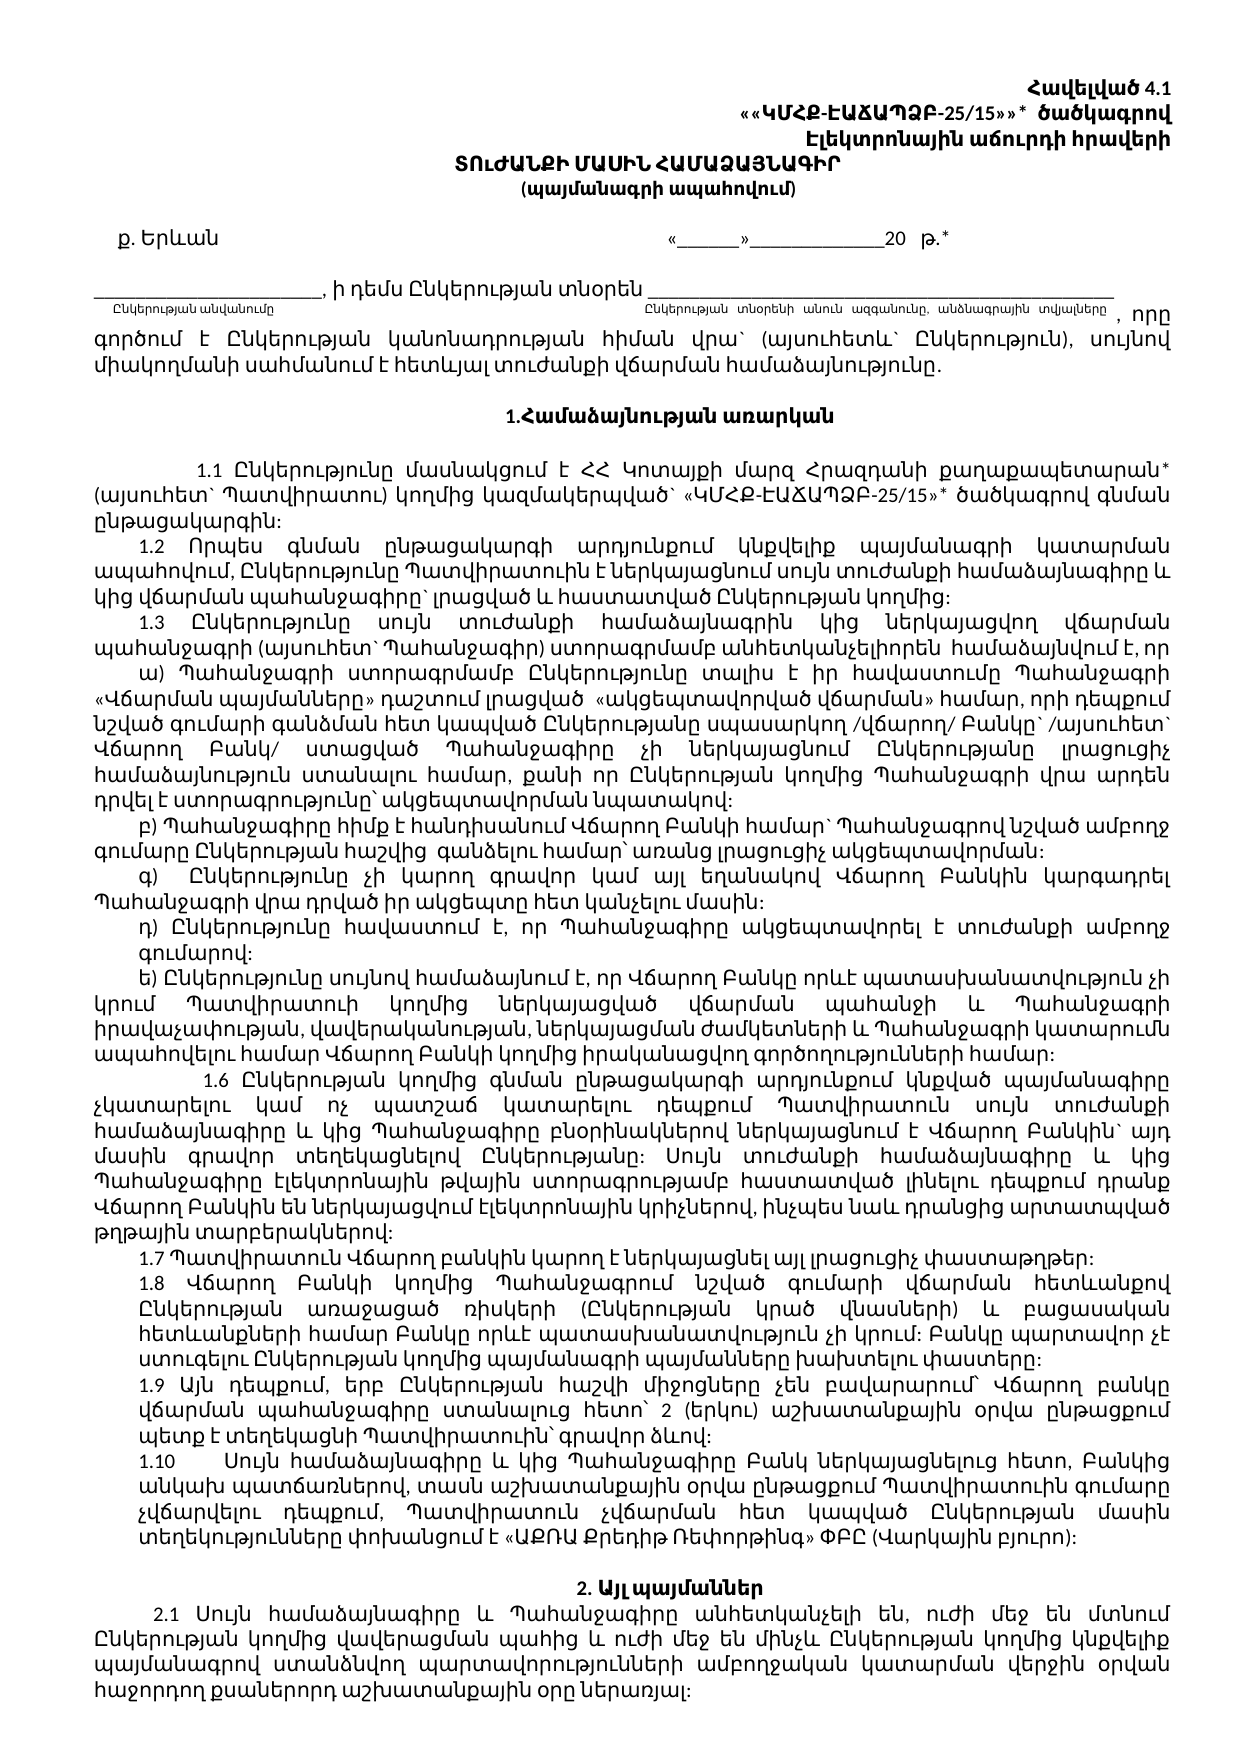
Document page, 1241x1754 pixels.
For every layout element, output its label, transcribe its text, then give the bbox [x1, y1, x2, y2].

text Էլեկտրոնային աճուրդի հրավերի [94, 126, 1171, 151]
text գ) Ընկերությունը չի կարող գրավոր կամ այլ եղանակով Վճարող Բանկին կարգադրել Պահանջագրի վրա դրված իր ակցեպտը հետ կանչելու մասին: [94, 864, 1171, 914]
text 1.7 Պատվիրատուն Վճարող բանկին կարող է ներկայացնել այլ լրացուցիչ փաստաթղթեր: [138, 1245, 1171, 1270]
text 1.Համաձայնության առարկան [169, 403, 1171, 428]
text Ընկերության անվանումը Ընկերության տնօրենի անուն ազգանունը, անձնագրային տվյալները , որը գործում է Ընկերության կանոնադրության հիման վրա` (այսուհետև` Ընկերություն), սույնով միակողմանի սահմանում է հետևյալ տուժանքի վճարման համաձայնությունը. [94, 301, 1171, 377]
text ««ԿՄՀՔ-ԷԱՃԱՊՁԲ-25/15»»* ծածկագրով [94, 100, 1171, 126]
text 2. Այլ պայմաններ [169, 1575, 1171, 1601]
text ա) Պահանջագրի ստորագրմամբ Ընկերությունը տալիս է իր հավաստումը Պահանջագրի «Վճարման պայմանները» դաշտում լրացված «ակցեպտավորված վճարման» համար, որի դեպքում նշված գումարի գանձման հետ կապված Ընկերությանը սպասարկող /վճարող/ Բանկը` /այսուհետ` Վճարող Բանկ/ ստացված Պահանջագիրը չի ներկայացնում Ընկերությանը լրացուցիչ համաձայնություն ստանալու համար, քանի որ Ընկերության կողմից Պահանջագրի վրա արդեն դրվել է ստորագրությունը՝ ակցեպտավորման նպատակով: [94, 660, 1171, 813]
text բ) Պահանջագիրը հիմք է հանդիսանում Վճարող Բանկի համար` Պահանջագրով նշված ամբողջ գումարը Ընկերության հաշվից գանձելու համար՝ առանց լրացուցիչ ակցեպտավորման: [94, 813, 1171, 864]
text 1.3 Ընկերությունը սույն տուժանքի համաձայնագրին կից ներկայացվող վճարման պահանջագրի (այսուհետ` Պահանջագիր) ստորագրմամբ անհետկանչելիորեն համաձայնվում է, որ [94, 609, 1171, 660]
text 1.6 Ընկերության կողմից գնման ընթացակարգի արդյունքում կնքված պայմանագիրը չկատարելու կամ ոչ պատշաճ կատարելու դեպքում Պատվիրատուն սույն տուժանքի համաձայնագիրը և կից Պահանջագիրը բնօրինակներով ներկայացնում է Վճարող Բանկին` այդ մասին գրավոր տեղեկացնելով Ընկերությանը: Սույն տուժանքի համաձայնագիրը և կից Պահանջագիրը էլեկտրոնային թվային ստորագրությամբ հաստատված լինելու դեպքում դրանք Վճարող Բանկին են ներկայացվում էլեկտրոնային կրիչներով, ինչպես նաև դրանցից արտատպված թղթային տարբերակներով: [94, 1067, 1171, 1245]
text 1.9 Այն դեպքում, երբ Ընկերության հաշվի միջոցները չեն բավարարում՝ Վճարող բանկը վճարման պահանջագիրը ստանալուց հետո՝ 2 (երկու) աշխատանքային օրվա ընթացքում պետք է տեղեկացնի Պատվիրատուին՝ գրավոր ձևով: [138, 1372, 1171, 1448]
text ______________________, ի դեմս Ընկերության տնօրեն _____________________________________________ [94, 276, 1171, 301]
text 1.2 Որպես գնման ընթացակարգի արդյունքում կնքվելիք պայմանագրի կատարման ապահովում, Ընկերությունը Պատվիրատուին է ներկայացնում սույն տուժանքի համաձայնագիրը և կից վճարման պահանջագիրը` լրացված և հաստատված Ընկերության կողմից: [94, 533, 1171, 609]
text ե) Ընկերությունը սույնով համաձայնում է, որ Վճարող Բանկը որևէ պատասխանատվություն չի կրում Պատվիրատուի կողմից ներկայացված վճարման պահանջի և Պահանջագրի իրավաչափության, վավերականության, ներկայացման ժամկետների և Պահանջագրի կատարումն ապահովելու համար Վճարող Բանկի կողմից իրականացվող գործողությունների համար: [94, 965, 1171, 1067]
text 2.1 Սույն համաձայնագիրը և Պահանջագիրը անհետկանչելի են, ուժի մեջ են մտնում Ընկերության կողմից վավերացման պահից և ուժի մեջ են մինչև Ընկերության կողմից կնքվելիք պայմանագրով ստանձնվող պարտավորությունների ամբողջական կատարման վերջին օրվան հաջորդող քսաներորդ աշխատանքային օրը ներառյալ: [94, 1601, 1171, 1702]
text դ) Ընկերությունը հավաստում է, որ Պահանջագիրը ակցեպտավորել է տուժանքի ամբողջ գումարով: [138, 914, 1171, 965]
text (պայմանագրի ապահովում) [94, 177, 1171, 199]
text 1.1 Ընկերությունը մասնակցում է ՀՀ Կոտայքի մարզ Հրազդանի քաղաքապետարան* (այսուհետ` Պատվիրատու) կողմից կազմակերպված` «ԿՄՀՔ-ԷԱՃԱՊՁԲ-25/15»* ծածկագրով գնման ընթացակարգին: [94, 457, 1171, 533]
text ք. Երևան «______»_____________20 թ.* [94, 225, 1171, 250]
text Հավելված 4.1 [94, 75, 1171, 100]
text ՏՈւԺԱՆՔԻ ՄԱՍԻՆ ՀԱՄԱՁԱՅՆԱԳԻՐ [94, 151, 1171, 177]
text 1.10 Սույն համաձայնագիրը և կից Պահանջագիրը Բանկ ներկայացնելուց հետո, Բանկից անկախ պատճառներով, տասն աշխատանքային օրվա ընթացքում Պատվիրատուին գումարը չվճարվելու դեպքում, Պատվիրատուն չվճարման հետ կապված Ընկերության մասին տեղեկությունները փոխանցում է «ԱՔՌԱ Քրեդիթ Ռեփորթինգ» ՓԲԸ (Վարկային բյուրո): [138, 1448, 1171, 1550]
text 1.8 Վճարող Բանկի կողմից Պահանջագրում նշված գումարի վճարման հետևանքով Ընկերության առաջացած ռիսկերի (Ընկերության կրած վնասների) և բացասական հետևանքների համար Բանկը որևէ պատասխանատվություն չի կրում: Բանկը պարտավոր չէ ստուգելու Ընկերության կողմից պայմանագրի պայմանները խախտելու փաստերը: [138, 1270, 1171, 1372]
